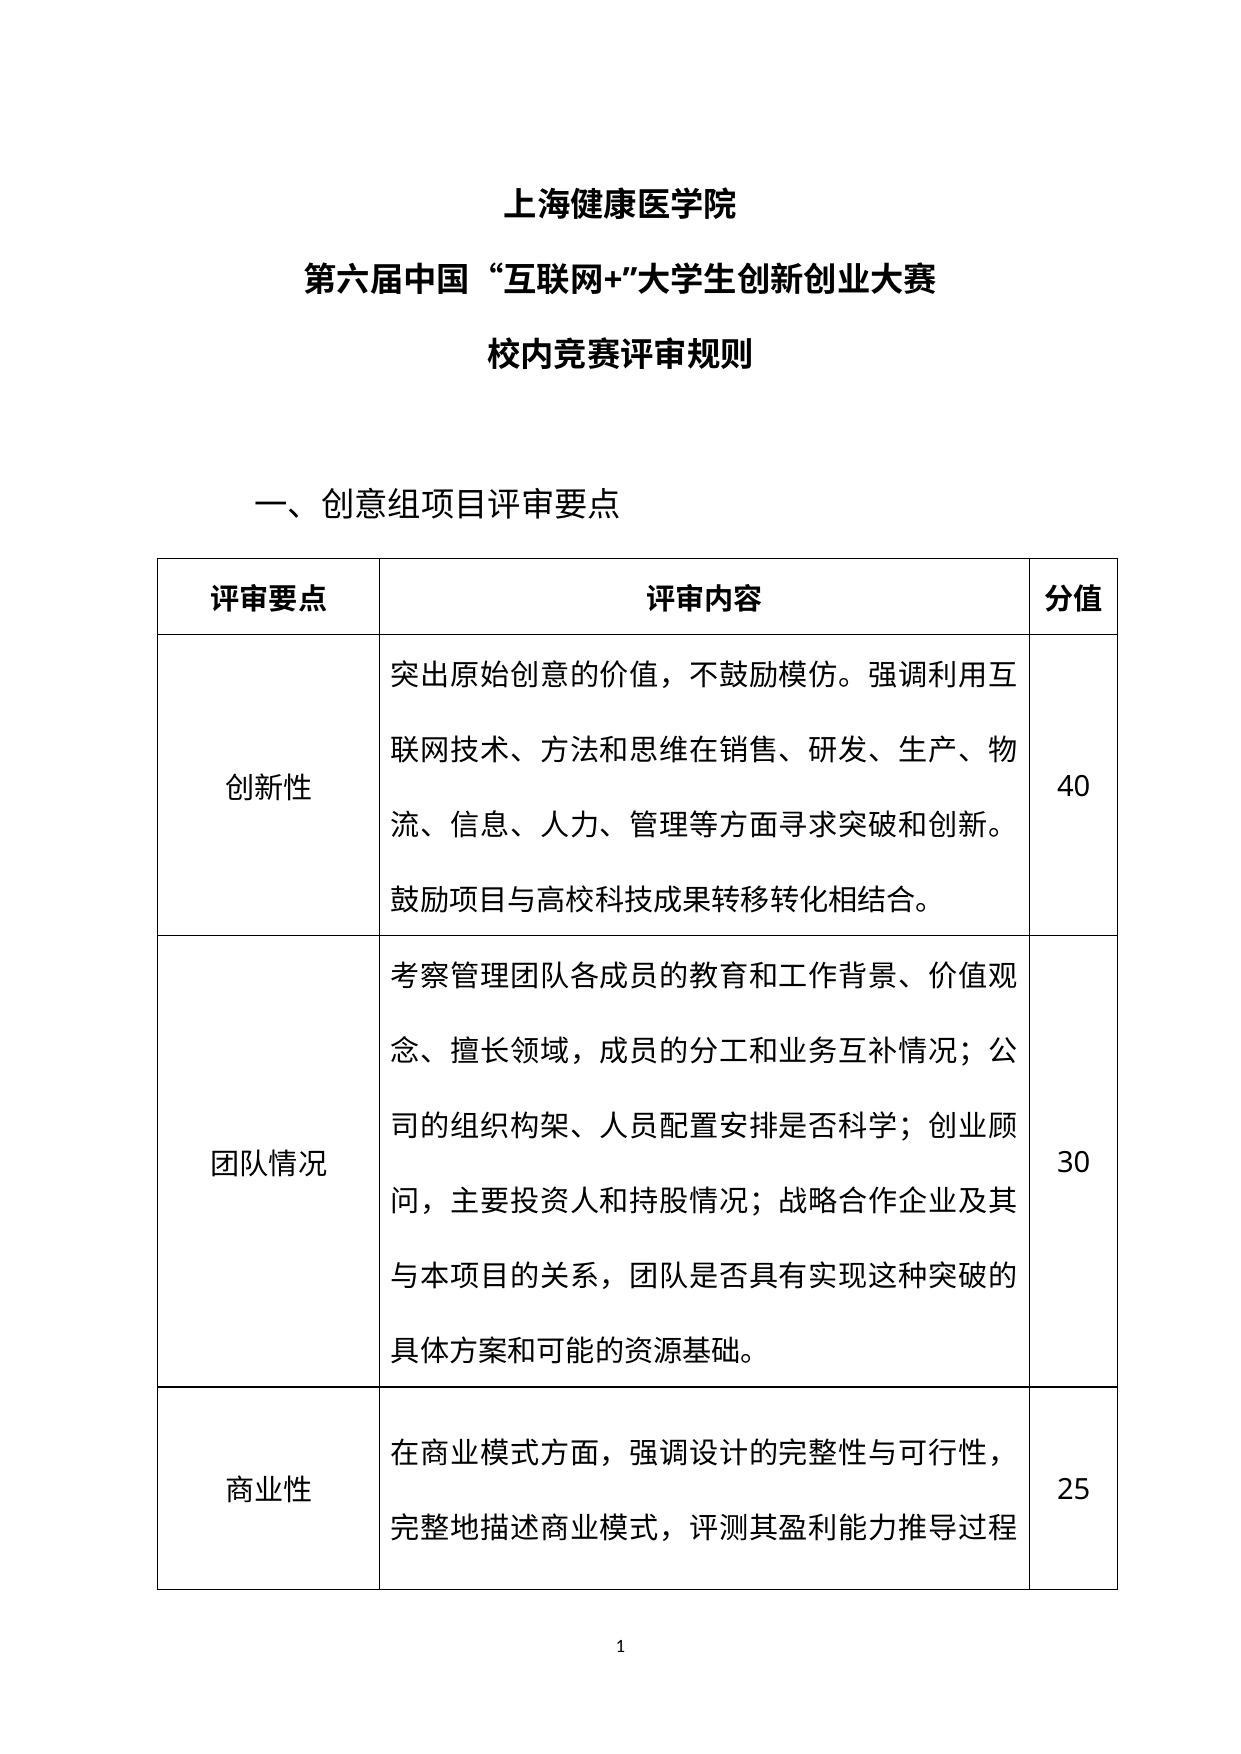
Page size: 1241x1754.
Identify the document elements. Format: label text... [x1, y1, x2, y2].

table_cell 25 [1030, 1388, 1117, 1588]
table_header 评审内容 [380, 559, 1029, 634]
text 一、创意组项目评审要点 [187, 464, 1053, 539]
table_cell 团队情况 [158, 936, 379, 1386]
table_cell 40 [1030, 635, 1117, 935]
table_cell 突出原始创意的价值，不鼓励模仿。强调利用互联网技术、方法和思维在销售、研发、生产、物流、信息、人力、管理等方面寻求突破和创新。鼓励项目与高校科技成果转移转化相结合。 [380, 635, 1029, 935]
table_cell 考察管理团队各成员的教育和工作背景、价值观念、擅长领域，成员的分工和业务互补情况；公司的组织构架、人员配置安排是否科学；创业顾问，主要投资人和持股情况；战略合作企业及其与本项目的关系，团队是否具有实现这种突破的具体方案和可能的资源基础。 [380, 936, 1029, 1386]
table_header 分值 [1030, 559, 1117, 634]
table_cell 商业性 [158, 1388, 379, 1588]
table_cell 30 [1030, 936, 1117, 1386]
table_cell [380, 1388, 1029, 1588]
subtitle 校内竞赛评审规则 [187, 314, 1053, 389]
subtitle 第六届中国“互联网+”大学生创新创业大赛 [187, 239, 1053, 314]
table_header 评审要点 [158, 559, 379, 634]
subtitle 上海健康医学院 [187, 164, 1053, 239]
table_cell 创新性 [158, 635, 379, 935]
